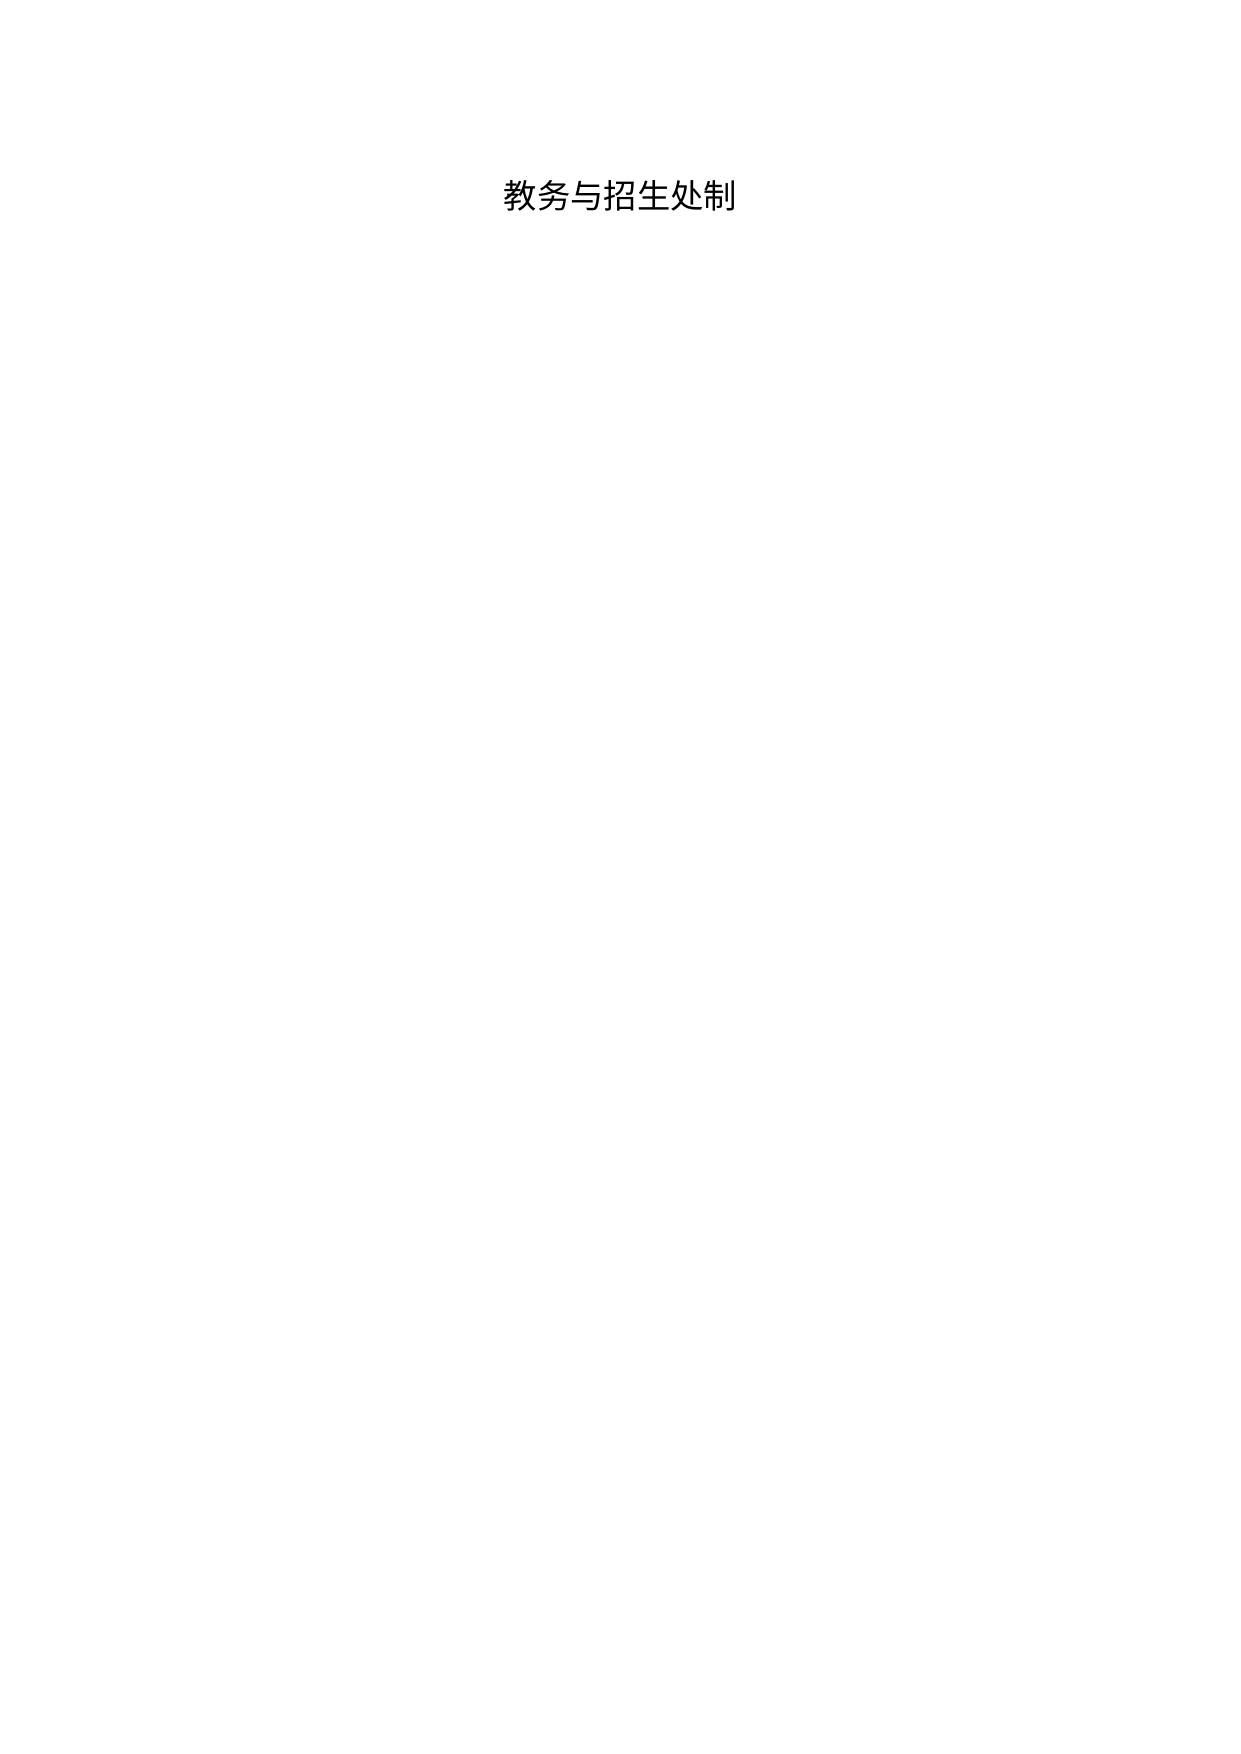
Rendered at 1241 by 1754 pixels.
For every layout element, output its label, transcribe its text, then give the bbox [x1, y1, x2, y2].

text 教务与招生处制 [187, 162, 1053, 227]
